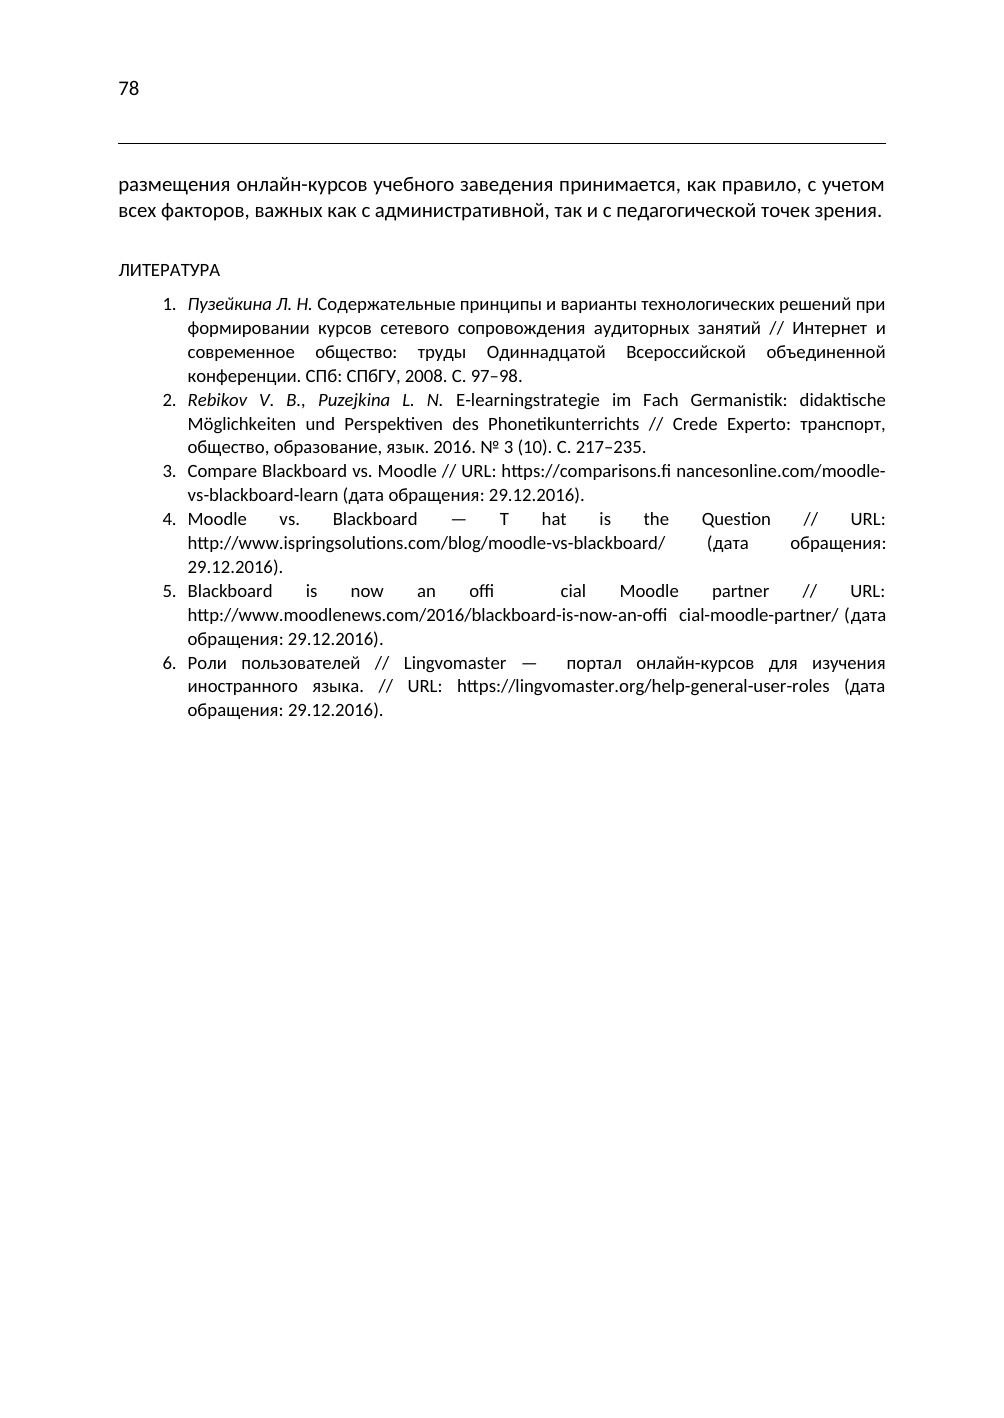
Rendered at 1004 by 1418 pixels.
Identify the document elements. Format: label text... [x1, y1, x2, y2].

list Compare Blackboard vs. Moodle // URL: https://comparisons.fi nancesonline.com/moodle-vs-blackboard-learn (дата обращения: 29.12.2016). [162, 459, 886, 506]
list Moodle vs. Blackboard — T hat is the Question // URL: http://www.ispringsolutions.com/blog/moodle-vs-blackboard/ (дата обращения: 29.12.2016). [162, 507, 886, 578]
list Роли пользователей // Lingvomaster — портал онлайн-курсов для изучения иностранного языка. // URL: https://lingvomaster.org/help-general-user-roles (дата обращения: 29.12.2016). [162, 651, 886, 721]
list Rebikov V. B., Puzejkina L. N. E-learningstrategie im Fach Germanistik: didaktische Möglichkeiten und Perspektiven des Phonetikunterrichts // Crede Experto: транспорт, общество, образование, язык. 2016. № 3 (10). C. 217–235. [162, 388, 886, 458]
list Пузейкина Л. Н. Содержательные принципы и варианты технологических решений при формировании курсов сетевого сопровождения аудиторных занятий // Интернет и современное общество: труды Одиннадцатой Всероссийской объединенной конференции. СПб: СПбГУ, 2008. С. 97–98. [162, 292, 886, 387]
text ЛИТЕРАТУРА [118, 258, 886, 281]
list Blackboard is now an offi cial Moodle partner // URL: http://www.moodlenews.com/2016/blackboard-is-now-an-offi cial-moodle-partner/ (дата обращения: 29.12.2016). [162, 579, 886, 649]
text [118, 171, 886, 223]
